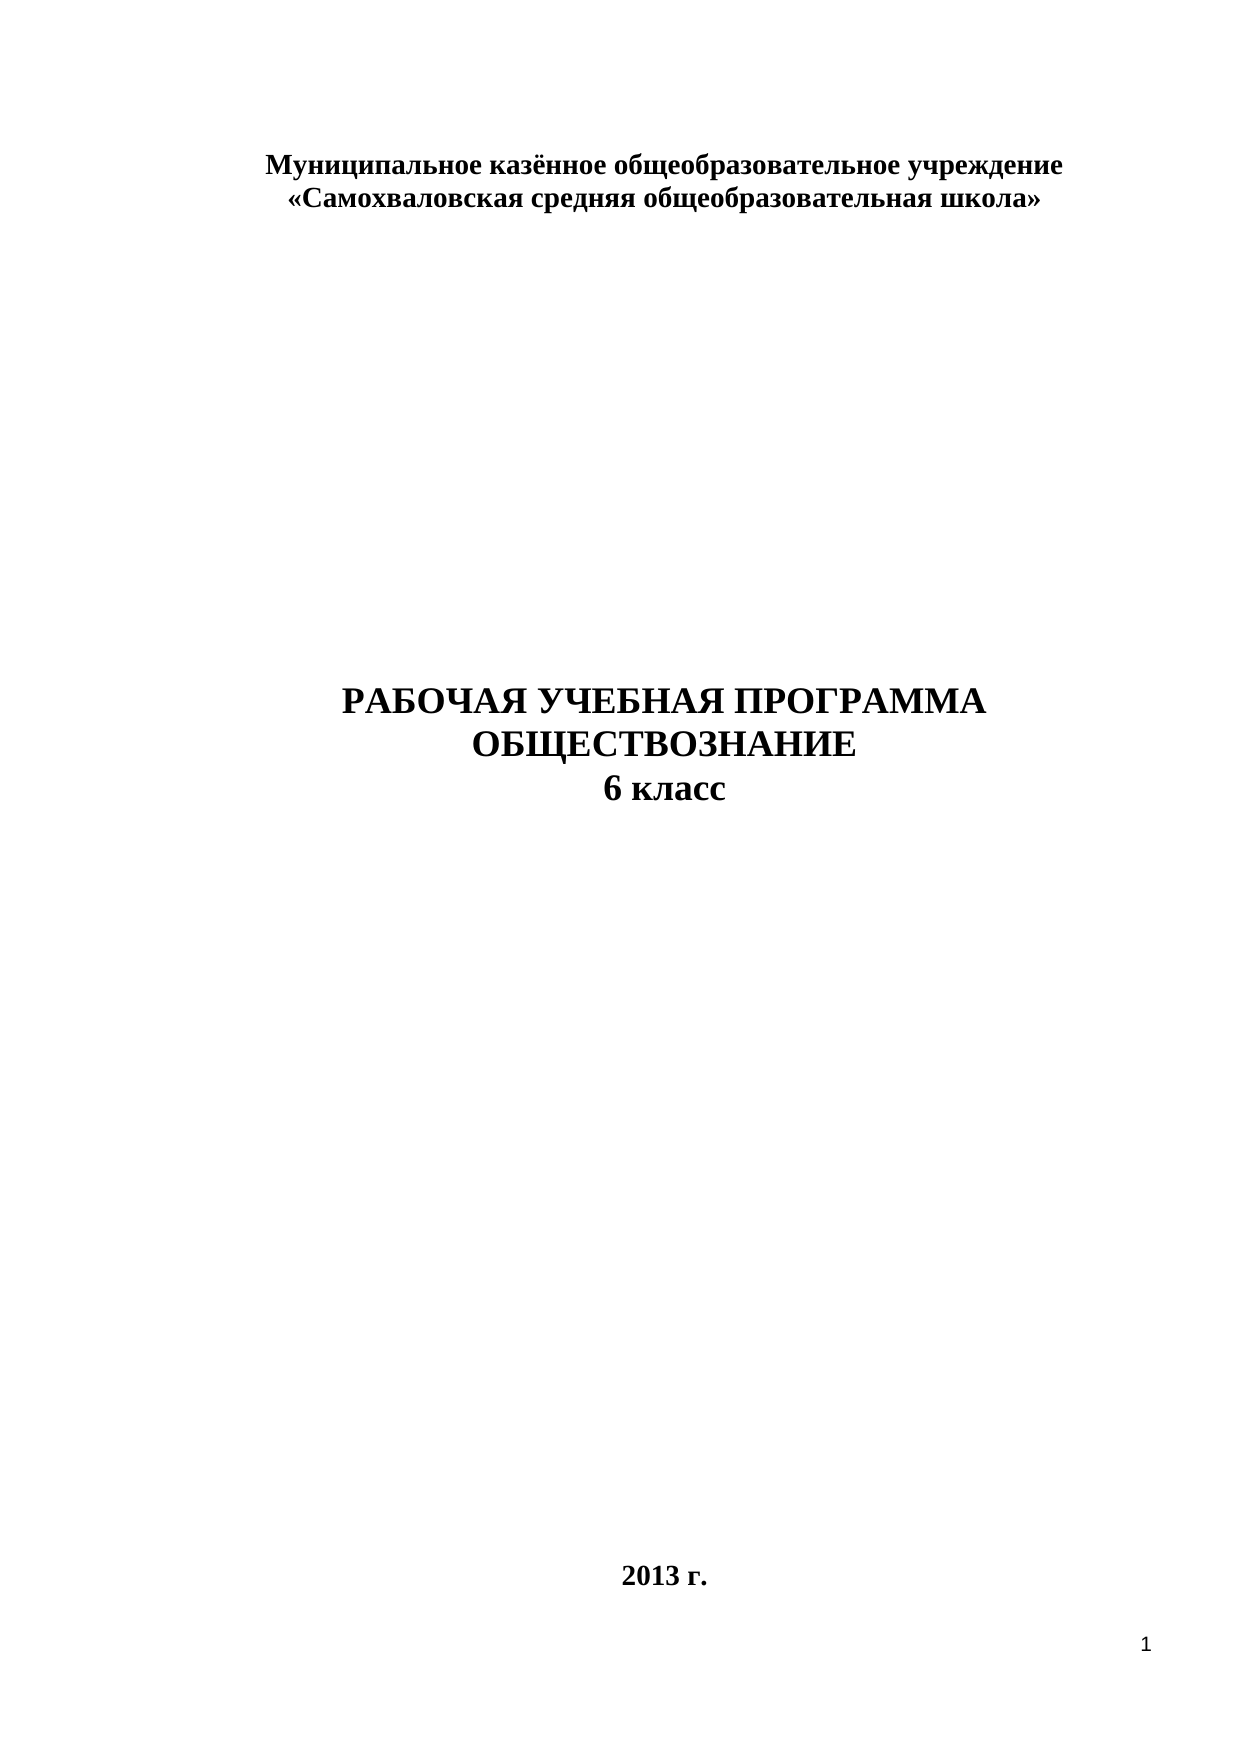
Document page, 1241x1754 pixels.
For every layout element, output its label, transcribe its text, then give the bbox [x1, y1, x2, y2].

text 2013 г. [177, 1558, 1152, 1592]
text «Самохваловская средняя общеобразовательная школа» [177, 180, 1152, 214]
text Муниципальное казённое общеобразовательное учреждение [177, 147, 1152, 180]
text 6 класс [177, 765, 1152, 808]
text РАБОЧАЯ УЧЕБНАЯ ПРОГРАММА [177, 679, 1152, 722]
text ОБЩЕСТВОЗНАНИЕ [177, 722, 1152, 765]
